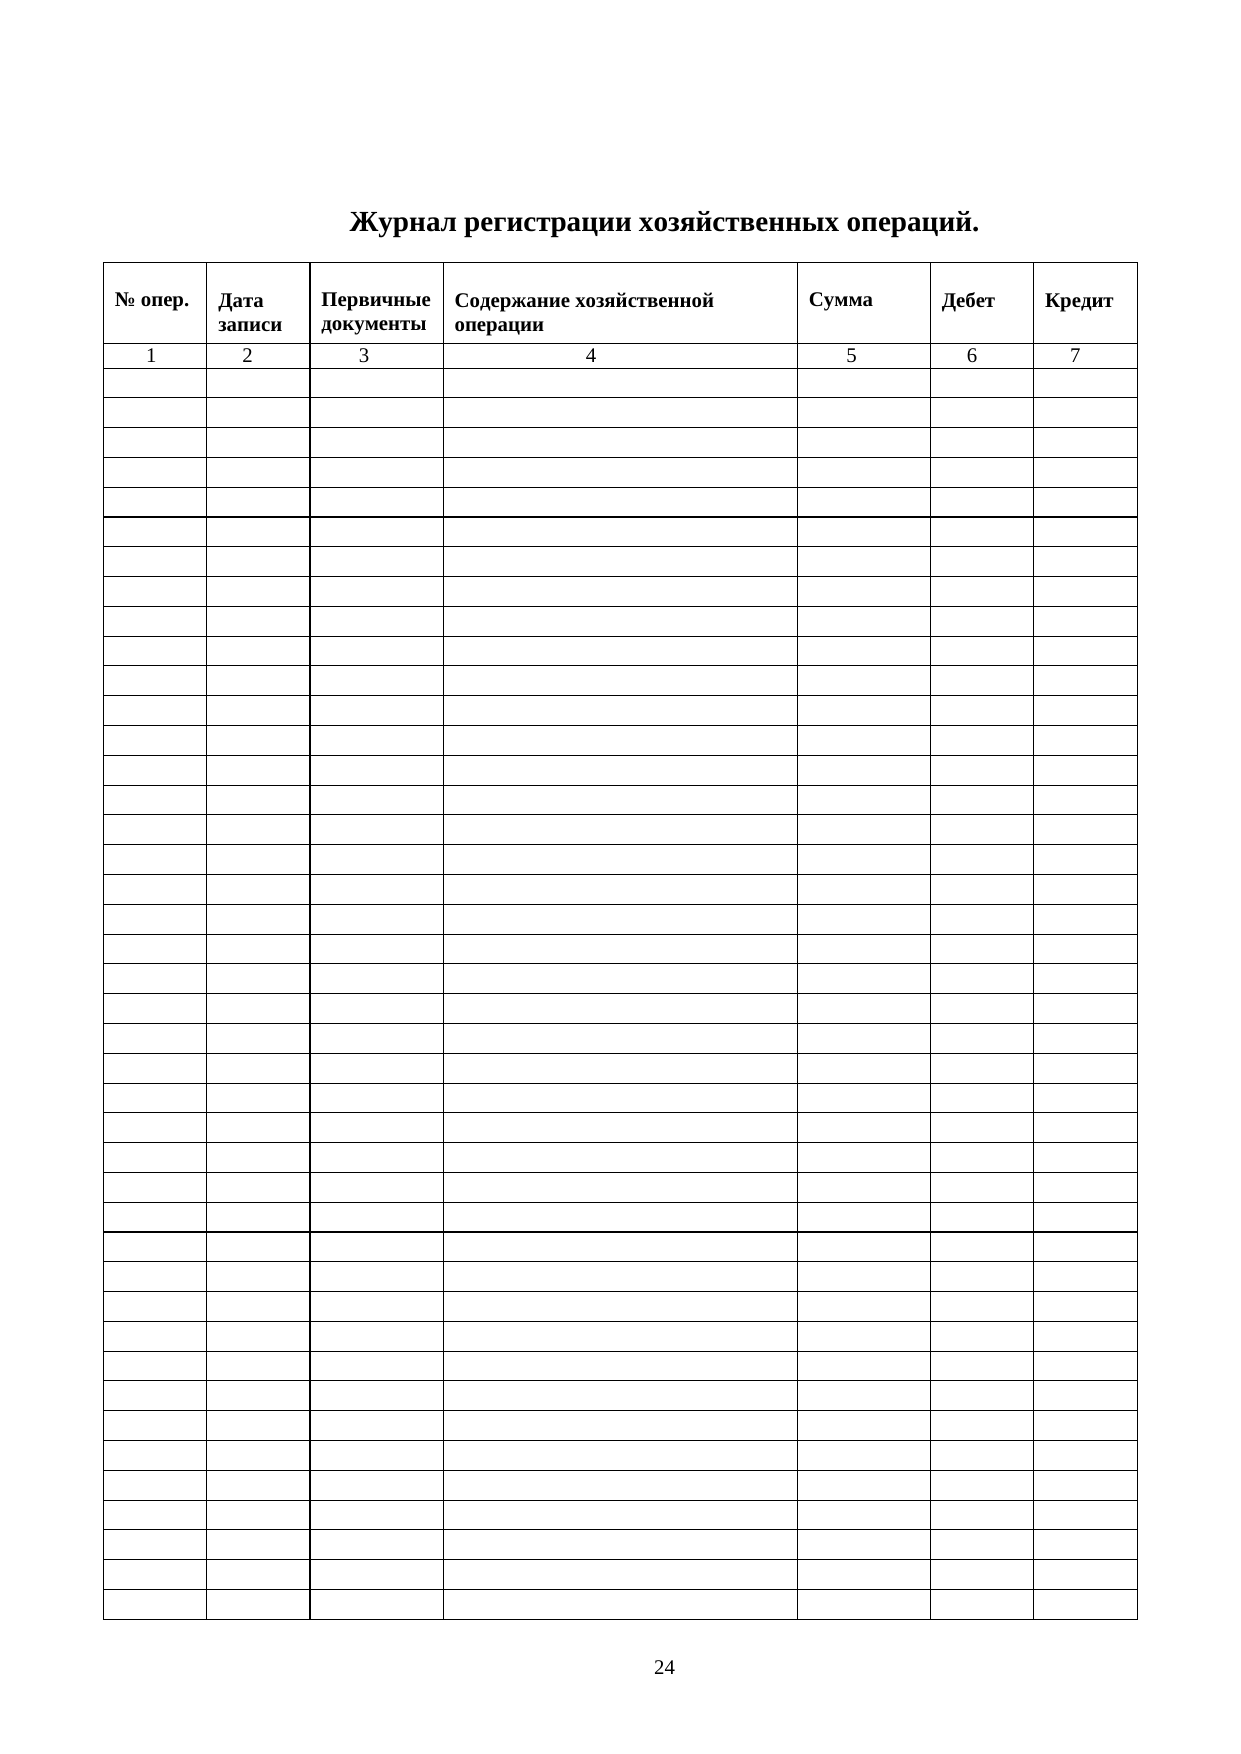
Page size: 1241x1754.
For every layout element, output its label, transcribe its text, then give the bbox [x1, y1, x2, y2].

table_cell [798, 1203, 930, 1231]
table_cell [311, 1143, 443, 1172]
table_cell [207, 666, 309, 695]
table_cell [311, 756, 443, 784]
table_cell [444, 875, 797, 904]
table_cell [798, 458, 930, 487]
table_cell [1034, 756, 1137, 784]
table_cell [931, 1352, 1033, 1380]
table_cell [207, 458, 309, 487]
table_cell [1034, 935, 1137, 963]
table_cell [207, 726, 309, 755]
table_cell [1034, 815, 1137, 844]
table_cell [104, 786, 206, 814]
table_cell [311, 547, 443, 576]
table_cell [931, 1501, 1033, 1529]
table_cell [104, 547, 206, 576]
table_cell [104, 488, 206, 516]
table_cell [1034, 726, 1137, 755]
table_cell [311, 1530, 443, 1559]
table_cell [1034, 1322, 1137, 1351]
table_cell [207, 815, 309, 844]
table_cell [207, 1411, 309, 1440]
table_cell [444, 994, 797, 1023]
table_cell [311, 666, 443, 695]
table_cell [207, 1262, 309, 1291]
table_cell [444, 1352, 797, 1380]
table_cell 7 [1034, 344, 1137, 367]
table_cell [311, 1203, 443, 1231]
table_cell [207, 1352, 309, 1380]
table_cell [798, 1381, 930, 1410]
table_cell [207, 1322, 309, 1351]
table_cell [207, 488, 309, 516]
table_cell [1034, 845, 1137, 874]
table_cell 3 [311, 344, 443, 367]
table_cell 5 [798, 344, 930, 367]
table_cell [207, 1113, 309, 1142]
table_cell [311, 1233, 443, 1261]
table_cell [207, 577, 309, 606]
table_cell [104, 815, 206, 844]
table_cell [931, 786, 1033, 814]
table_cell [931, 1292, 1033, 1321]
table_cell [1034, 1173, 1137, 1202]
table_cell [931, 1560, 1033, 1589]
table_cell [1034, 1233, 1137, 1261]
table_cell [311, 696, 443, 725]
table_cell [931, 815, 1033, 844]
table_cell [931, 756, 1033, 784]
table_cell [444, 696, 797, 725]
table_cell [931, 1471, 1033, 1499]
table_cell [311, 994, 443, 1023]
table_cell [931, 935, 1033, 963]
table_cell [1034, 1203, 1137, 1231]
table_cell [931, 875, 1033, 904]
table_cell [104, 696, 206, 725]
table_cell [931, 994, 1033, 1023]
table_cell [931, 1233, 1033, 1261]
table_cell [104, 964, 206, 993]
table_cell [931, 1024, 1033, 1053]
table_cell [207, 756, 309, 784]
table_cell [931, 488, 1033, 516]
table_cell [311, 1173, 443, 1202]
table_cell [311, 1441, 443, 1470]
table_cell [1034, 1262, 1137, 1291]
table_cell [1034, 666, 1137, 695]
table_cell [311, 875, 443, 904]
table_cell [207, 1590, 309, 1619]
table_cell [444, 1590, 797, 1619]
table_cell [1034, 547, 1137, 576]
table_cell [798, 845, 930, 874]
table_header Содержание хозяйственной операции [444, 263, 797, 342]
table_cell [1034, 1024, 1137, 1053]
table_cell [798, 875, 930, 904]
table_cell [444, 547, 797, 576]
table_cell [311, 964, 443, 993]
table_cell [1034, 1381, 1137, 1410]
table_cell [104, 994, 206, 1023]
table_cell [931, 726, 1033, 755]
table_cell [104, 1233, 206, 1261]
table_cell [1034, 637, 1137, 665]
table_cell [207, 905, 309, 933]
table_cell [104, 1441, 206, 1470]
table_cell [931, 1590, 1033, 1619]
table_cell [1034, 1352, 1137, 1380]
table_cell [931, 1084, 1033, 1112]
table_cell [104, 875, 206, 904]
table_cell [931, 1203, 1033, 1231]
table_cell [931, 637, 1033, 665]
table_cell [931, 1441, 1033, 1470]
table_cell [931, 666, 1033, 695]
table_cell [1034, 398, 1137, 427]
table_cell [798, 1233, 930, 1261]
table_cell [444, 1560, 797, 1589]
table_cell [311, 1590, 443, 1619]
table_cell [1034, 1411, 1137, 1440]
table_cell [931, 1054, 1033, 1082]
table_cell [311, 458, 443, 487]
table_cell [444, 637, 797, 665]
table_cell [798, 994, 930, 1023]
table_cell [798, 398, 930, 427]
table_cell [104, 1501, 206, 1529]
table_cell [444, 1203, 797, 1231]
table_cell [311, 726, 443, 755]
table_cell [798, 726, 930, 755]
table_cell [931, 1113, 1033, 1142]
table_cell [798, 1292, 930, 1321]
table_header Дата записи [207, 263, 309, 342]
table_cell [798, 666, 930, 695]
table_cell [444, 428, 797, 457]
table_cell [444, 1441, 797, 1470]
table_cell [311, 935, 443, 963]
table_cell [798, 905, 930, 933]
table_cell [931, 1530, 1033, 1559]
table_cell [444, 369, 797, 397]
table_cell [104, 1471, 206, 1499]
table_cell [207, 1441, 309, 1470]
table_cell [444, 1292, 797, 1321]
table_cell [104, 666, 206, 695]
table_cell [444, 1143, 797, 1172]
table_cell [1034, 488, 1137, 516]
table_cell [104, 935, 206, 963]
table_cell [444, 935, 797, 963]
table_cell 4 [444, 344, 797, 367]
table_cell [207, 428, 309, 457]
table_cell [798, 1471, 930, 1499]
table_cell [104, 756, 206, 784]
table_cell [798, 1024, 930, 1053]
table_cell [1034, 607, 1137, 636]
table_cell [1034, 875, 1137, 904]
table_cell [311, 1501, 443, 1529]
table_cell [311, 1411, 443, 1440]
table_cell [207, 369, 309, 397]
table_cell [207, 1501, 309, 1529]
table_cell [207, 1173, 309, 1202]
table_cell [311, 1322, 443, 1351]
table_cell [798, 815, 930, 844]
table_cell [798, 1322, 930, 1351]
table_cell [104, 905, 206, 933]
table_cell [104, 637, 206, 665]
table_cell [207, 1203, 309, 1231]
table_cell [207, 1054, 309, 1082]
table_cell 6 [931, 344, 1033, 367]
table_cell [207, 1292, 309, 1321]
table_cell [444, 1501, 797, 1529]
table_cell [444, 1262, 797, 1291]
table_cell [931, 428, 1033, 457]
table_cell [931, 1322, 1033, 1351]
table_cell [1034, 1501, 1137, 1529]
table_cell [931, 577, 1033, 606]
table_header Сумма [798, 263, 930, 342]
table_cell [931, 845, 1033, 874]
table_cell [931, 964, 1033, 993]
table_cell [798, 1113, 930, 1142]
table_cell [1034, 518, 1137, 546]
table_cell [1034, 1560, 1137, 1589]
table_cell [444, 488, 797, 516]
table_cell [311, 518, 443, 546]
table_cell [931, 1411, 1033, 1440]
table_header Кредит [1034, 263, 1137, 342]
table_cell [444, 845, 797, 874]
table_cell [444, 1113, 797, 1142]
table_cell [1034, 786, 1137, 814]
table_cell [207, 1143, 309, 1172]
table_cell [1034, 1530, 1137, 1559]
table_cell [444, 964, 797, 993]
table_cell [444, 756, 797, 784]
table_cell [444, 786, 797, 814]
table_cell [444, 607, 797, 636]
table_cell [1034, 1441, 1137, 1470]
table_cell [931, 547, 1033, 576]
table_cell [1034, 1084, 1137, 1112]
table_cell [798, 369, 930, 397]
table_cell [1034, 1113, 1137, 1142]
table_cell [931, 458, 1033, 487]
table_cell [798, 1411, 930, 1440]
table_header Первичные документы [311, 263, 443, 342]
table_cell [311, 1292, 443, 1321]
table_cell [311, 1352, 443, 1380]
table_cell [798, 964, 930, 993]
table_cell [207, 547, 309, 576]
table_cell [1034, 428, 1137, 457]
table_cell [207, 1530, 309, 1559]
table_cell [104, 1560, 206, 1589]
table_cell [104, 1322, 206, 1351]
table_cell [798, 607, 930, 636]
table_cell 2 [207, 344, 309, 367]
table_cell [207, 518, 309, 546]
table_cell [311, 845, 443, 874]
table_cell [444, 398, 797, 427]
table_cell [798, 1590, 930, 1619]
table_cell [1034, 905, 1137, 933]
table_cell [207, 1471, 309, 1499]
table_cell [104, 1084, 206, 1112]
table_cell [207, 607, 309, 636]
table_cell [311, 577, 443, 606]
table_cell [311, 1024, 443, 1053]
table_cell [104, 1411, 206, 1440]
table_cell [104, 1024, 206, 1053]
table_cell [311, 428, 443, 457]
table_cell [1034, 964, 1137, 993]
table_cell [104, 1203, 206, 1231]
table_cell [444, 1322, 797, 1351]
table_cell [207, 398, 309, 427]
table_cell [798, 518, 930, 546]
table_cell [311, 1113, 443, 1142]
table_cell [1034, 1471, 1137, 1499]
table_cell [931, 905, 1033, 933]
table_cell [1034, 1054, 1137, 1082]
table_cell [311, 1054, 443, 1082]
table_cell [104, 1292, 206, 1321]
table_cell [311, 1471, 443, 1499]
table_cell [444, 577, 797, 606]
table_cell [311, 1560, 443, 1589]
table_cell 1 [104, 344, 206, 367]
table_cell [104, 577, 206, 606]
table_cell [1034, 1292, 1137, 1321]
table_cell [1034, 696, 1137, 725]
table_cell [207, 637, 309, 665]
table_cell [311, 1084, 443, 1112]
table_cell [931, 518, 1033, 546]
table_cell [311, 398, 443, 427]
table_cell [1034, 1143, 1137, 1172]
table_cell [104, 1054, 206, 1082]
table_cell [311, 607, 443, 636]
table_cell [798, 1352, 930, 1380]
table_cell [207, 786, 309, 814]
table_cell [798, 1262, 930, 1291]
table_cell [444, 815, 797, 844]
table_cell [1034, 577, 1137, 606]
table_cell [931, 696, 1033, 725]
table_cell [931, 1381, 1033, 1410]
table_cell [311, 637, 443, 665]
table_cell [1034, 1590, 1137, 1619]
table_cell [444, 1054, 797, 1082]
table_cell [798, 637, 930, 665]
table_cell [798, 1560, 930, 1589]
table_cell [931, 369, 1033, 397]
table_cell [798, 696, 930, 725]
table_cell [798, 1084, 930, 1112]
table_cell [104, 1173, 206, 1202]
table_cell [798, 1143, 930, 1172]
table_cell [104, 1530, 206, 1559]
table_cell [104, 726, 206, 755]
table_cell [104, 428, 206, 457]
table_cell [207, 1381, 309, 1410]
table_cell [798, 1441, 930, 1470]
table_header № опер. [104, 263, 206, 342]
table_cell [104, 518, 206, 546]
table_cell [311, 1262, 443, 1291]
table_cell [798, 577, 930, 606]
table_cell [798, 547, 930, 576]
table_cell [207, 1084, 309, 1112]
table_cell [798, 786, 930, 814]
table_header Дебет [931, 263, 1033, 342]
table_cell [207, 1024, 309, 1053]
table_cell [104, 1590, 206, 1619]
table_cell [444, 1024, 797, 1053]
table_cell [104, 458, 206, 487]
table_cell [207, 994, 309, 1023]
table_cell [798, 756, 930, 784]
table_cell [444, 1084, 797, 1112]
table_cell [798, 1501, 930, 1529]
table_cell [798, 1173, 930, 1202]
table_cell [444, 458, 797, 487]
table_cell [104, 1113, 206, 1142]
table_cell [104, 1352, 206, 1380]
table_cell [444, 1233, 797, 1261]
table_cell [931, 607, 1033, 636]
table_cell [798, 935, 930, 963]
table_cell [931, 1262, 1033, 1291]
table_cell [444, 518, 797, 546]
table_cell [104, 607, 206, 636]
table_cell [104, 845, 206, 874]
table_cell [1034, 369, 1137, 397]
table_cell [104, 369, 206, 397]
table_cell [104, 1143, 206, 1172]
table_cell [798, 488, 930, 516]
table_cell [444, 666, 797, 695]
table_cell [207, 696, 309, 725]
table_cell [444, 1173, 797, 1202]
table_cell [207, 964, 309, 993]
table_cell [207, 845, 309, 874]
table_cell [798, 1530, 930, 1559]
table_cell [444, 1411, 797, 1440]
table_cell [104, 1381, 206, 1410]
table_cell [931, 398, 1033, 427]
table_cell [798, 1054, 930, 1082]
table_cell [444, 905, 797, 933]
table_cell [1034, 458, 1137, 487]
table_cell [1034, 994, 1137, 1023]
table_cell [104, 398, 206, 427]
table_cell [444, 1381, 797, 1410]
table_cell [311, 786, 443, 814]
table_cell [311, 905, 443, 933]
table_cell [311, 488, 443, 516]
table_cell [207, 1233, 309, 1261]
table_cell [104, 1262, 206, 1291]
table_cell [311, 815, 443, 844]
table_cell [444, 1530, 797, 1559]
table_cell [311, 1381, 443, 1410]
table_cell [311, 369, 443, 397]
table_cell [798, 428, 930, 457]
table_cell [931, 1143, 1033, 1172]
table_cell [444, 1471, 797, 1499]
table_cell [207, 1560, 309, 1589]
table_cell [931, 1173, 1033, 1202]
table_cell [207, 875, 309, 904]
table_cell [207, 935, 309, 963]
table_cell [444, 726, 797, 755]
text Журнал регистрации хозяйственных операций. [177, 204, 1152, 238]
